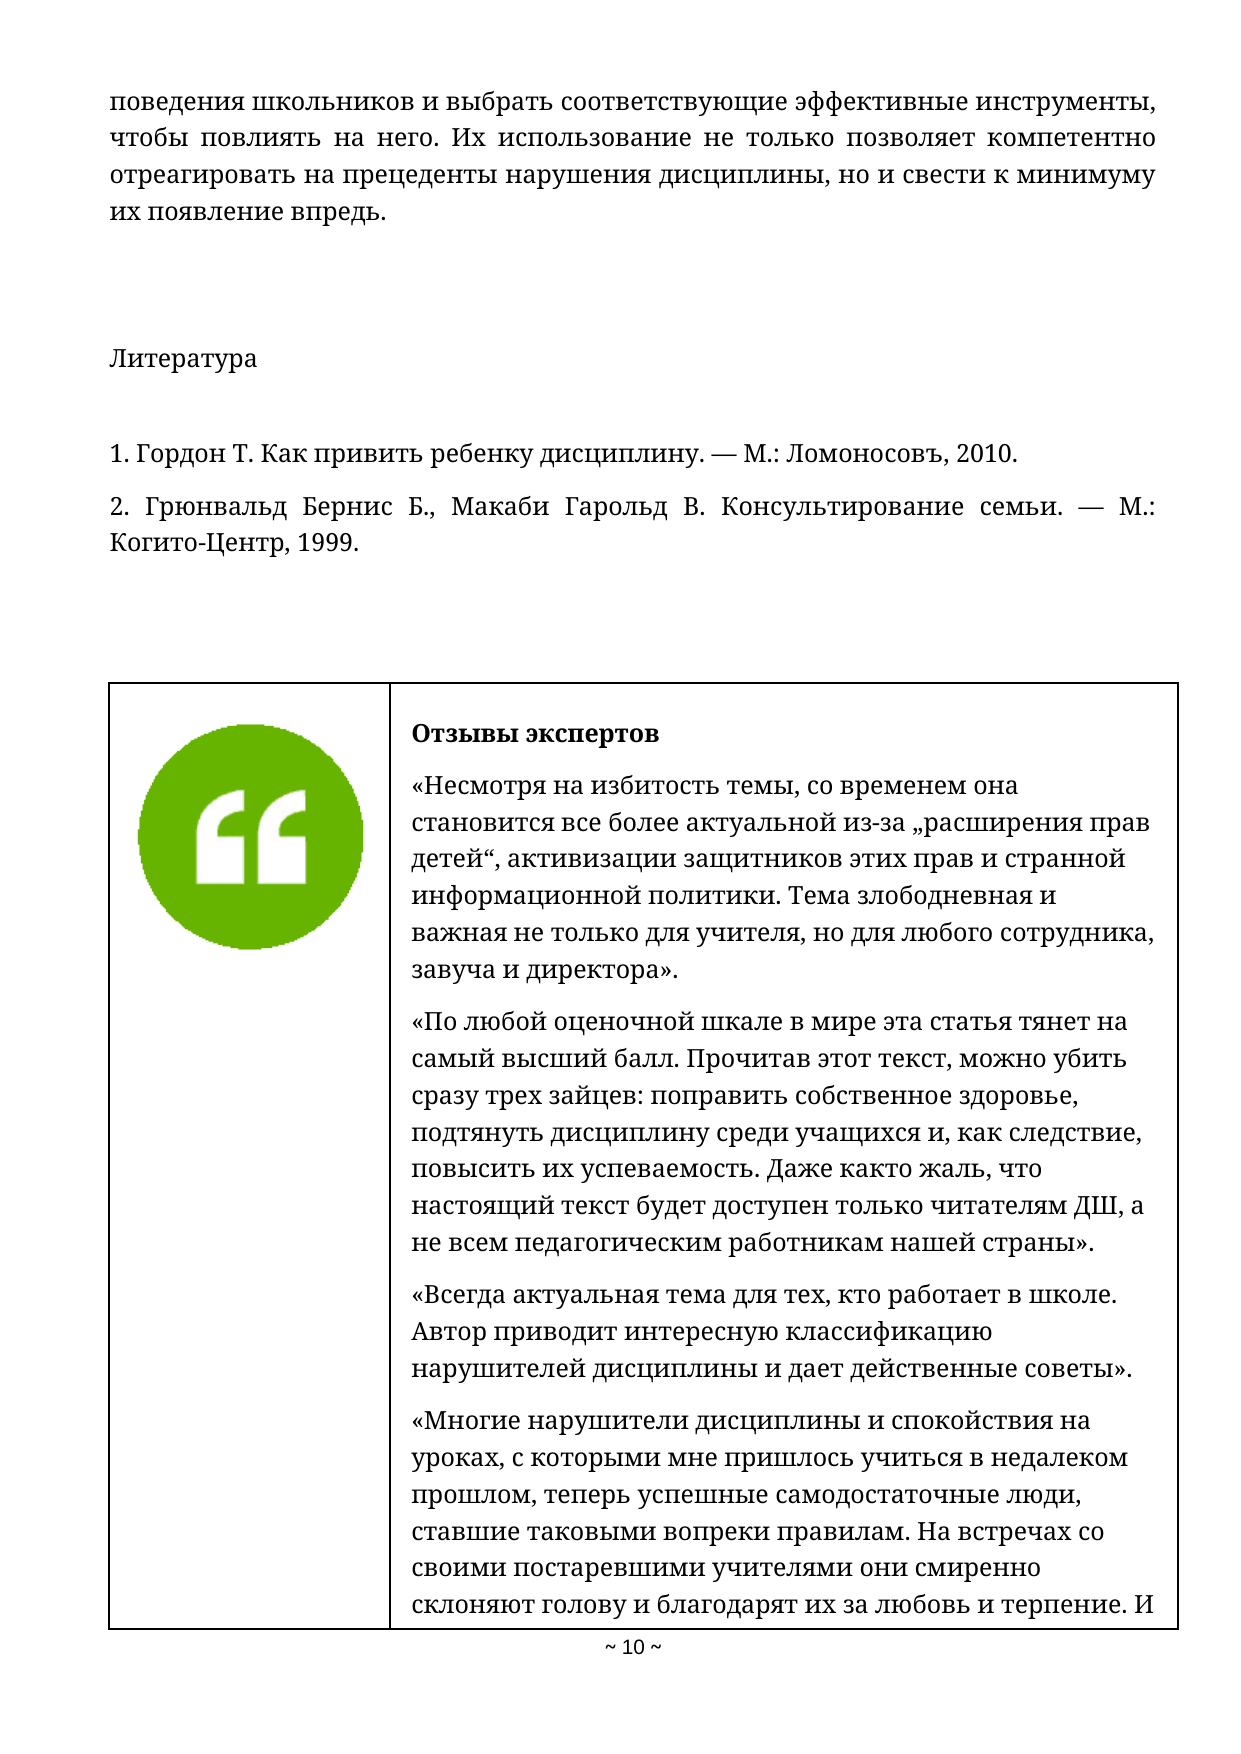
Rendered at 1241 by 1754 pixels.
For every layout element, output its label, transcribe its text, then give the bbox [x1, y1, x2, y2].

table_header [110, 684, 389, 1628]
text 2. Грюнвальд Бернис Б., Макаби Гарольд В. Консультирование семьи. — М.: Когито-Центр, 1999. [109, 488, 1157, 559]
text Литература [109, 341, 1157, 375]
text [109, 83, 1157, 228]
text 1. Гордон Т. Как привить ребенку дисциплину. — М.: Ломоносовъ, 2010. [109, 436, 1157, 470]
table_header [391, 684, 1177, 1628]
picture [130, 715, 370, 958]
